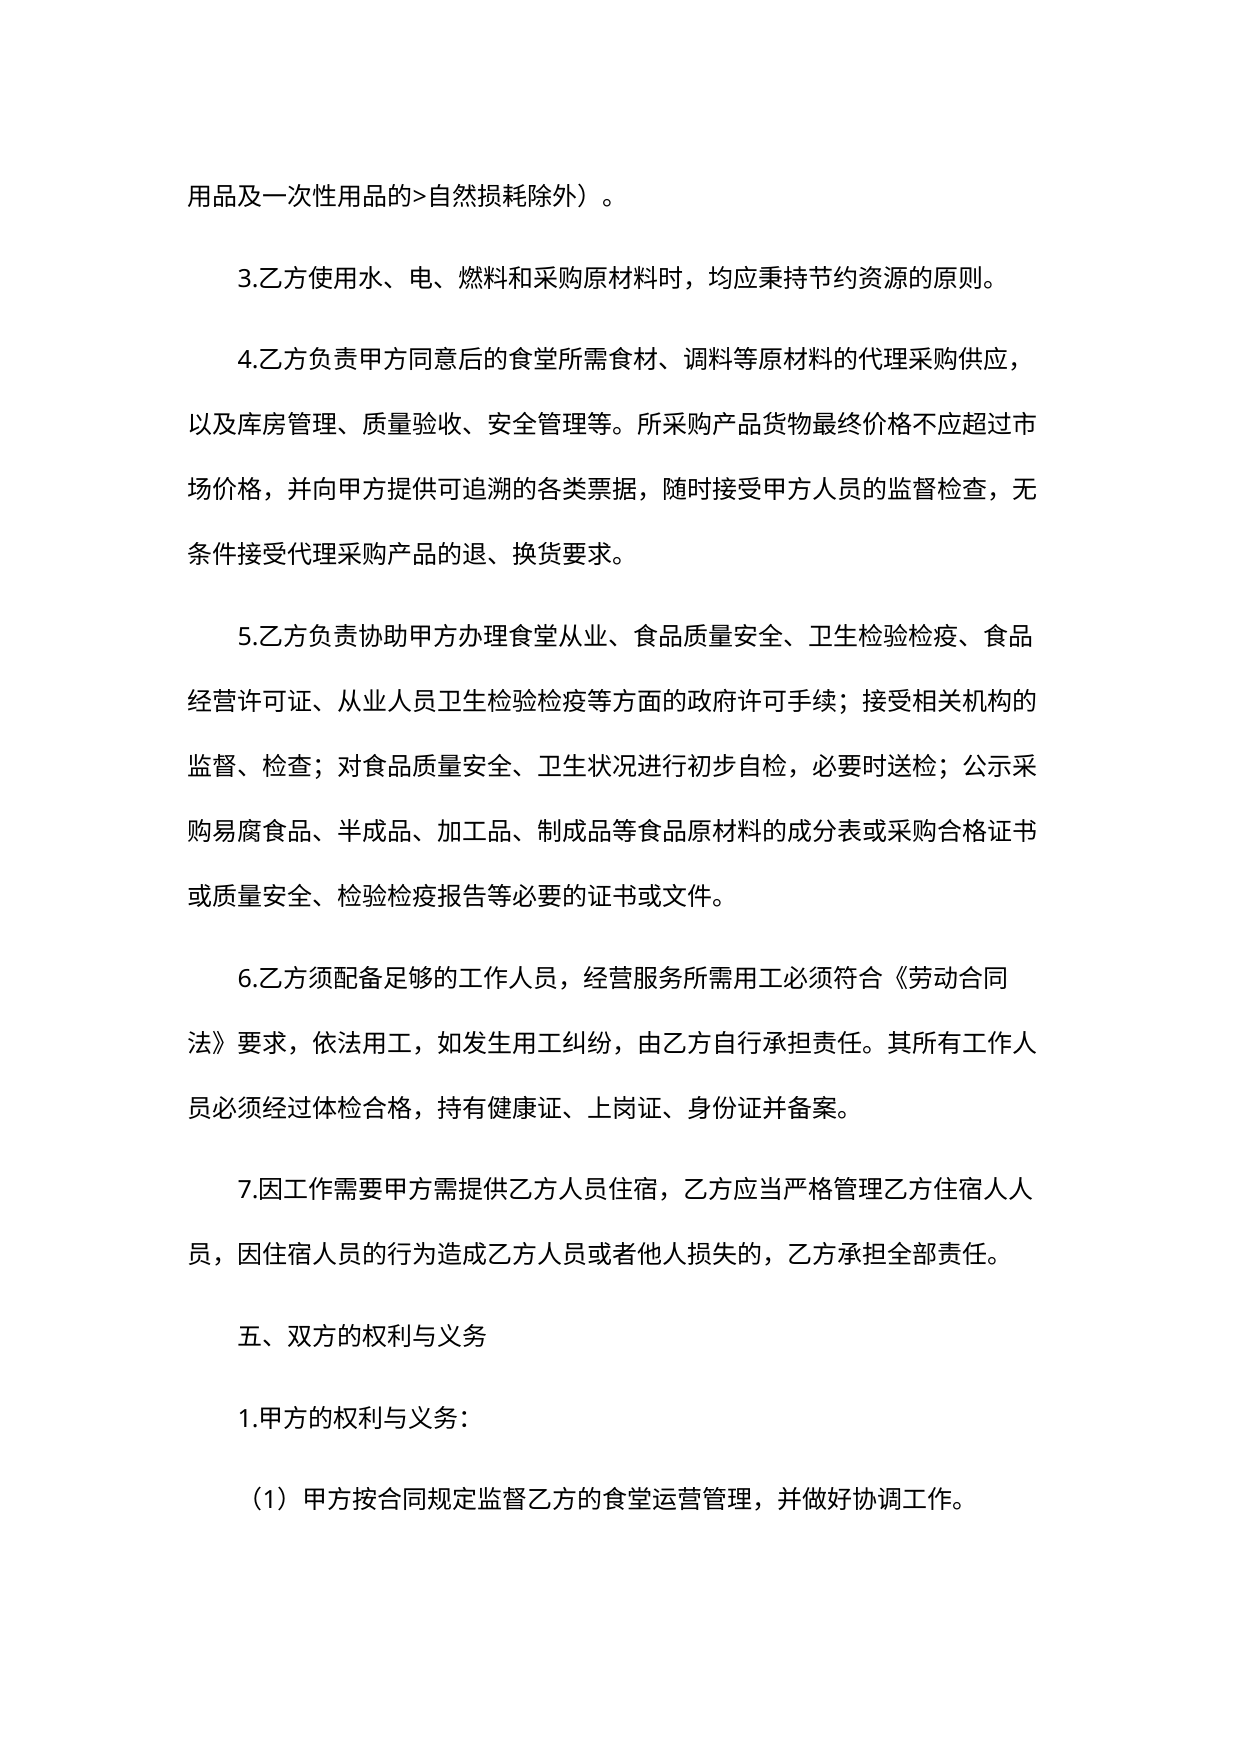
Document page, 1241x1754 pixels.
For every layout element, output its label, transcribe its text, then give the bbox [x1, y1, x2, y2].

text 7.因工作需要甲方需提供乙方人员住宿，乙方应当严格管理乙方住宿人人员，因住宿人员的行为造成乙方人员或者他人损失的，乙方承担全部责任。 [187, 1155, 1053, 1285]
text 1.甲方的权利与义务： [187, 1384, 1053, 1449]
text 6.乙方须配备足够的工作人员，经营服务所需用工必须符合《劳动合同法》要求，依法用工，如发生用工纠纷，由乙方自行承担责任。其所有工作人员必须经过体检合格，持有健康证、上岗证、身份证并备案。 [187, 944, 1053, 1139]
text 5.乙方负责协助甲方办理食堂从业、食品质量安全、卫生检验检疫、食品经营许可证、从业人员卫生检验检疫等方面的政府许可手续；接受相关机构的监督、检查；对食品质量安全、卫生状况进行初步自检，必要时送检；公示采购易腐食品、半成品、加工品、制成品等食品原材料的成分表或采购合格证书或质量安全、检验检疫报告等必要的证书或文件。 [187, 602, 1053, 927]
text 五、双方的权利与义务 [187, 1302, 1053, 1367]
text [187, 162, 1053, 227]
text 4.乙方负责甲方同意后的食堂所需食材、调料等原材料的代理采购供应，以及库房管理、质量验收、安全管理等。所采购产品货物最终价格不应超过市场价格，并向甲方提供可追溯的各类票据，随时接受甲方人员的监督检查，无条件接受代理采购产品的退、换货要求。 [187, 325, 1053, 585]
text （1）甲方按合同规定监督乙方的食堂运营管理，并做好协调工作。 [187, 1465, 1053, 1530]
text 3.乙方使用水、电、燃料和采购原材料时，均应秉持节约资源的原则。 [187, 244, 1053, 309]
